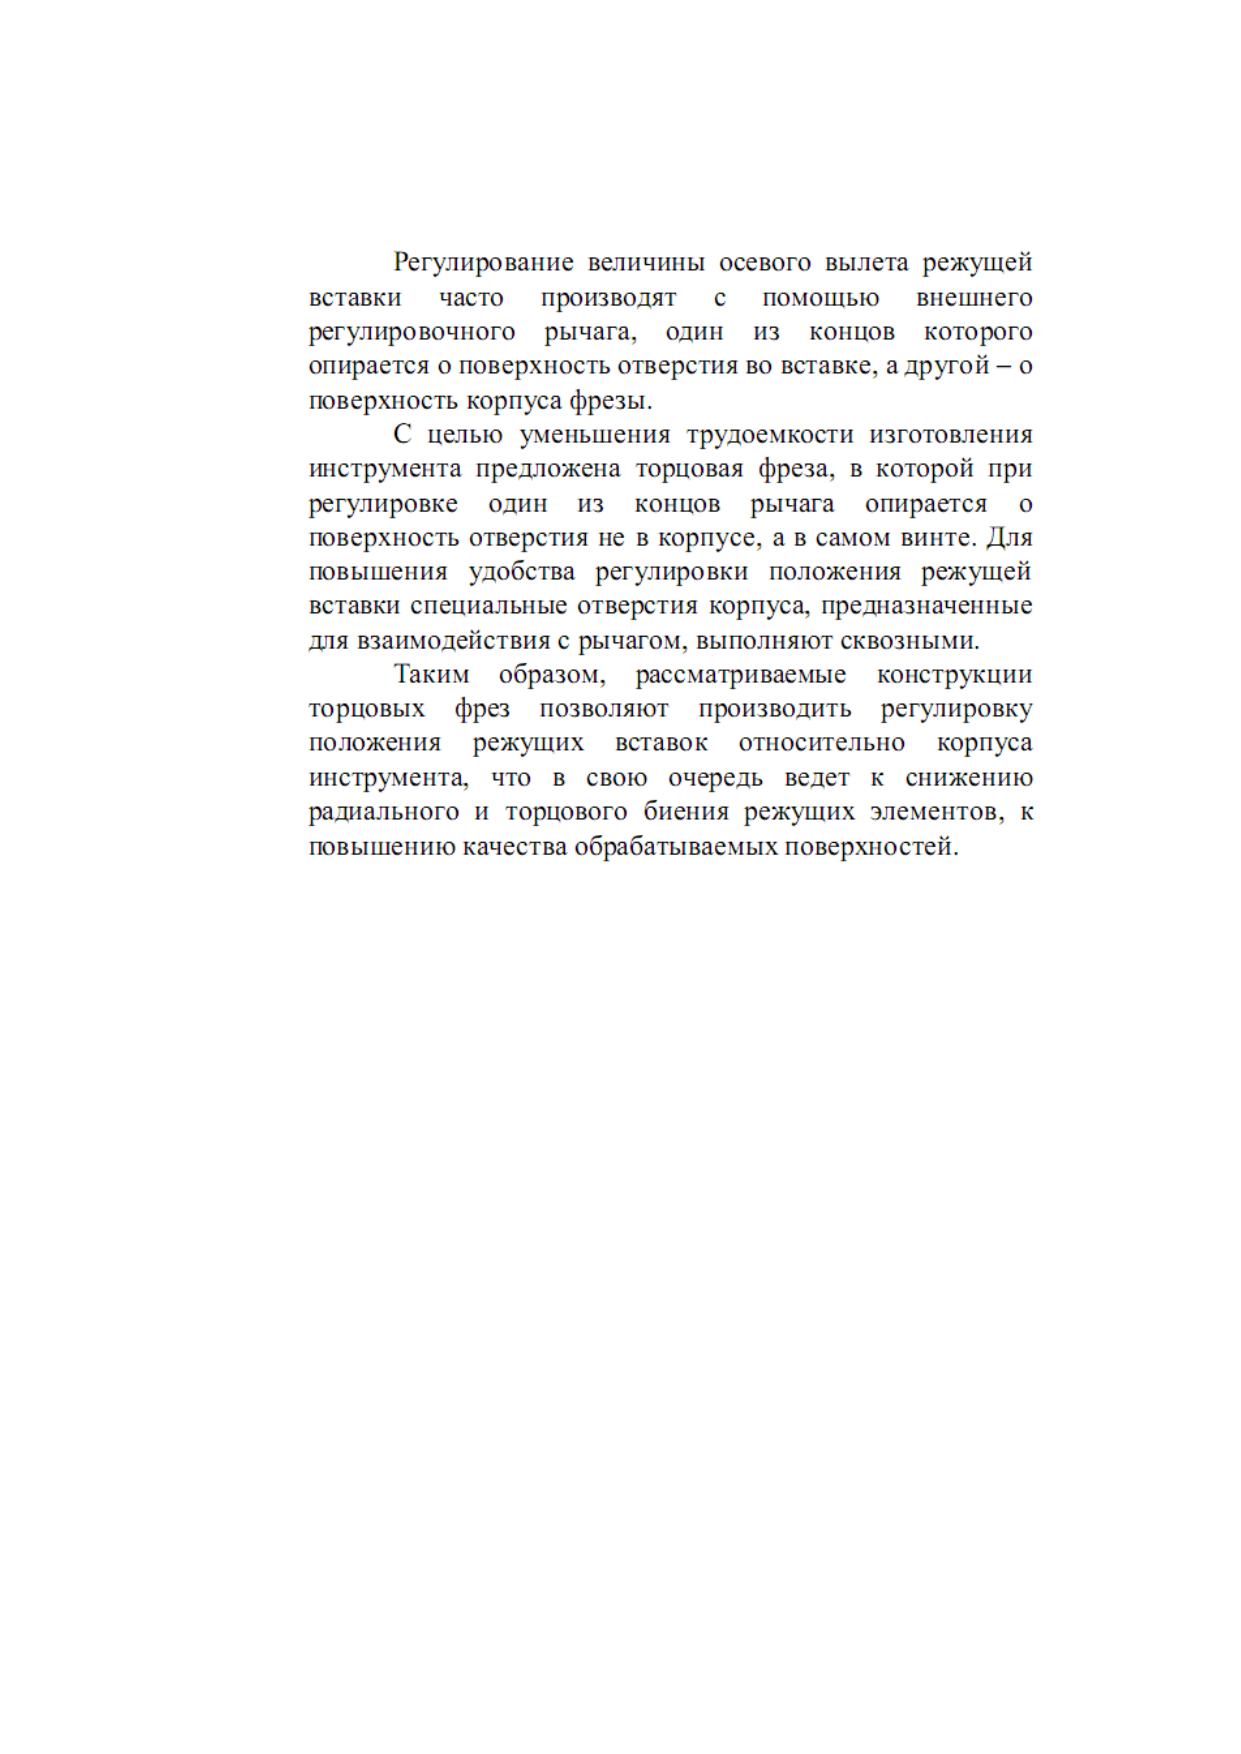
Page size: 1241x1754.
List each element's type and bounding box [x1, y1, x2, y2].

picture [177, 118, 1152, 881]
